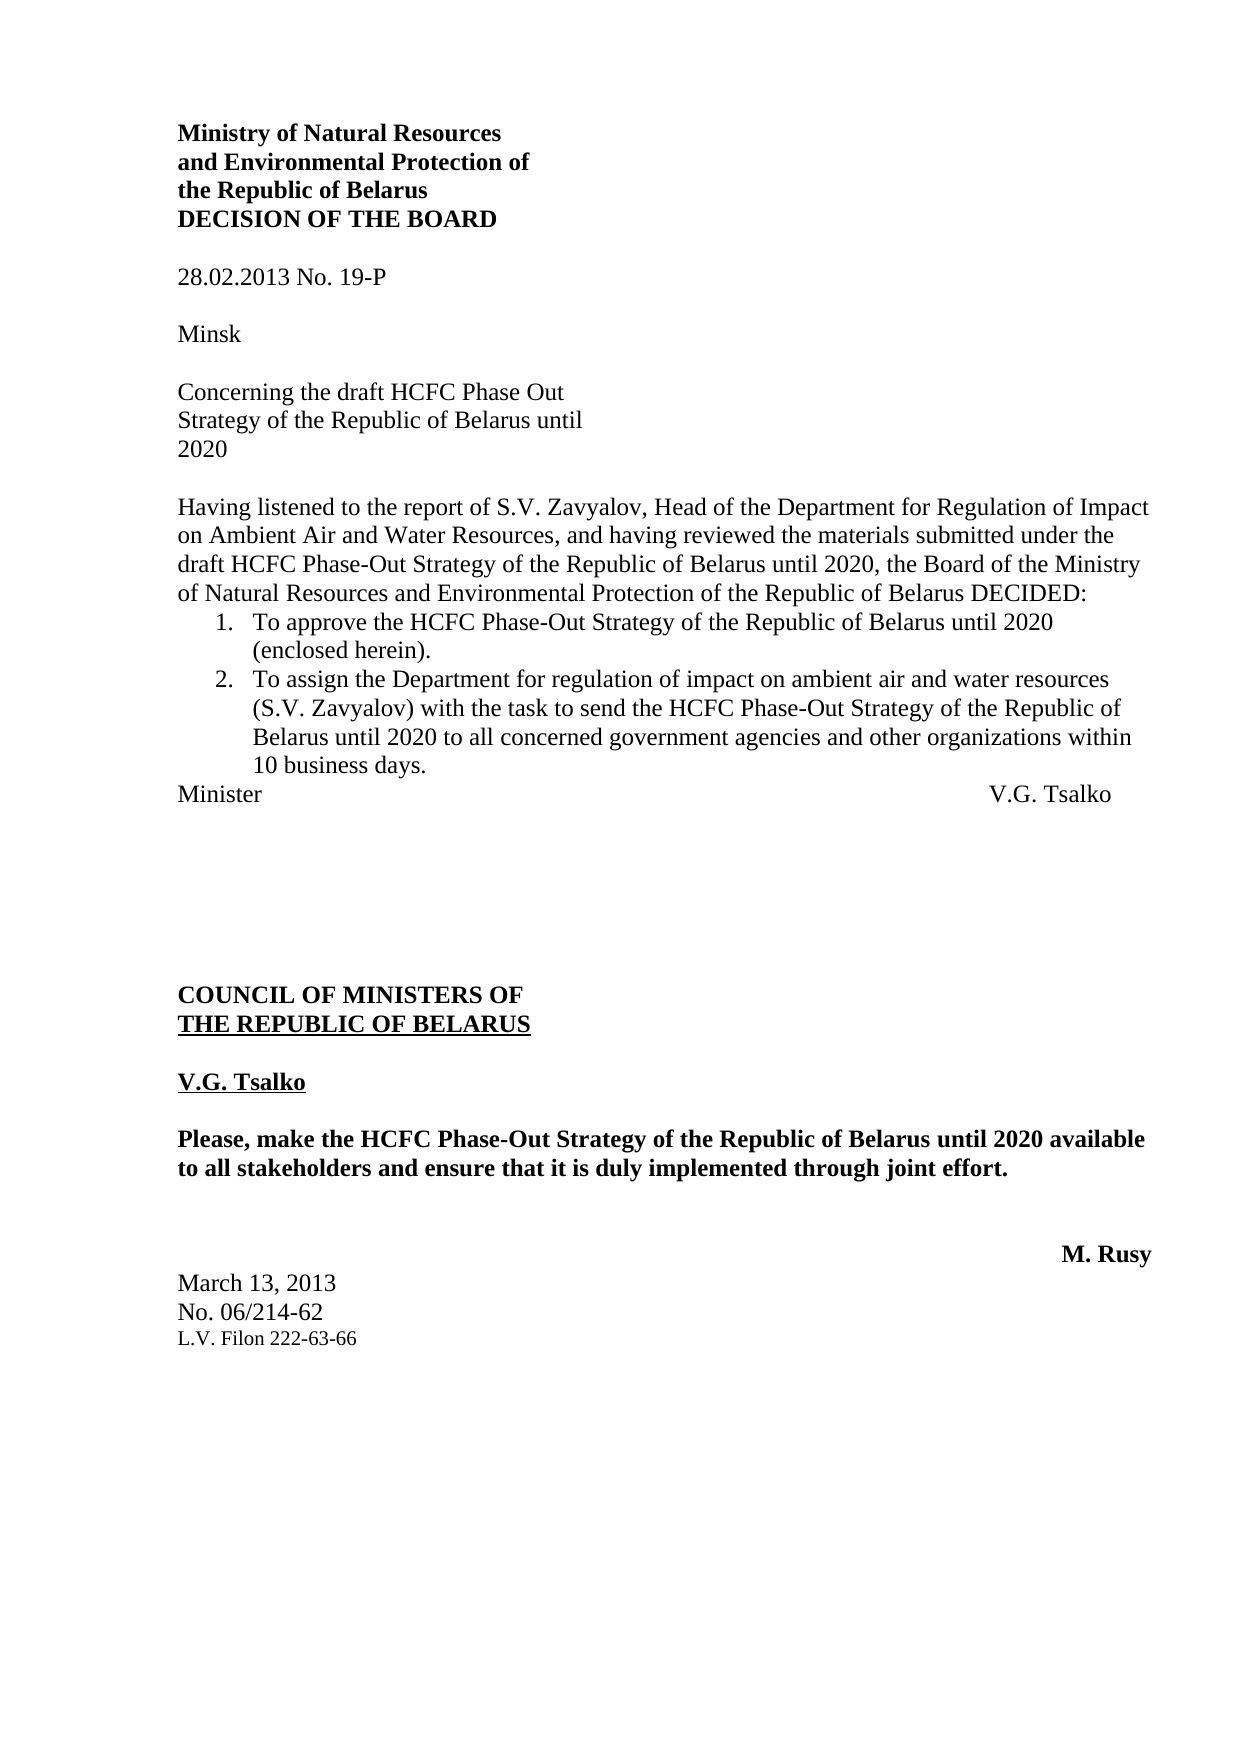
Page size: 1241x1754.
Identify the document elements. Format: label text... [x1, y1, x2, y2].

text Minsk [177, 319, 1152, 348]
list To approve the HCFC Phase-Out Strategy of the Republic of Belarus until 2020 (enclosed herein). [215, 607, 1152, 664]
text DECISION OF THE BOARD [177, 204, 1152, 233]
text Concerning the draft HCFC Phase Out Strategy of the Republic of Belarus until 2020 [177, 377, 635, 463]
text 28.02.2013 No. 19-P [177, 262, 1152, 291]
text COUNCIL OF MINISTERS OF THE REPUBLIC OF BELARUS [177, 981, 576, 1038]
text Having listened to the report of S.V. Zavyalov, Head of the Department for Regulation of Impact on Ambient Air and Water Resources, and having reviewed the materials submitted under the draft HCFC Phase-Out Strategy of the Republic of Belarus until 2020, the Board of the Ministry of Natural Resources and Environmental Protection of the Republic of Belarus DECIDED: [177, 492, 1152, 607]
text Please, make the HCFC Phase-Out Strategy of the Republic of Belarus until 2020 available to all stakeholders and ensure that it is duly implemented through joint effort. [177, 1124, 1152, 1182]
text Minister V.G. Tsalko [177, 779, 1152, 808]
text March 13, 2013 [177, 1268, 1152, 1297]
text No. 06/214-62 [177, 1297, 1152, 1326]
text Ministry of Natural Resources and Environmental Protection of the Republic of Belarus [177, 118, 532, 204]
text V.G. Tsalko [177, 1067, 1152, 1096]
list To assign the Department for regulation of impact on ambient air and water resources (S.V. Zavyalov) with the task to send the HCFC Phase-Out Strategy of the Republic of Belarus until 2020 to all concerned government agencies and other organizations within 10 business days. [215, 664, 1152, 779]
text L.V. Filon 222-63-66 [177, 1326, 1152, 1350]
text M. Rusy [177, 1239, 1152, 1268]
